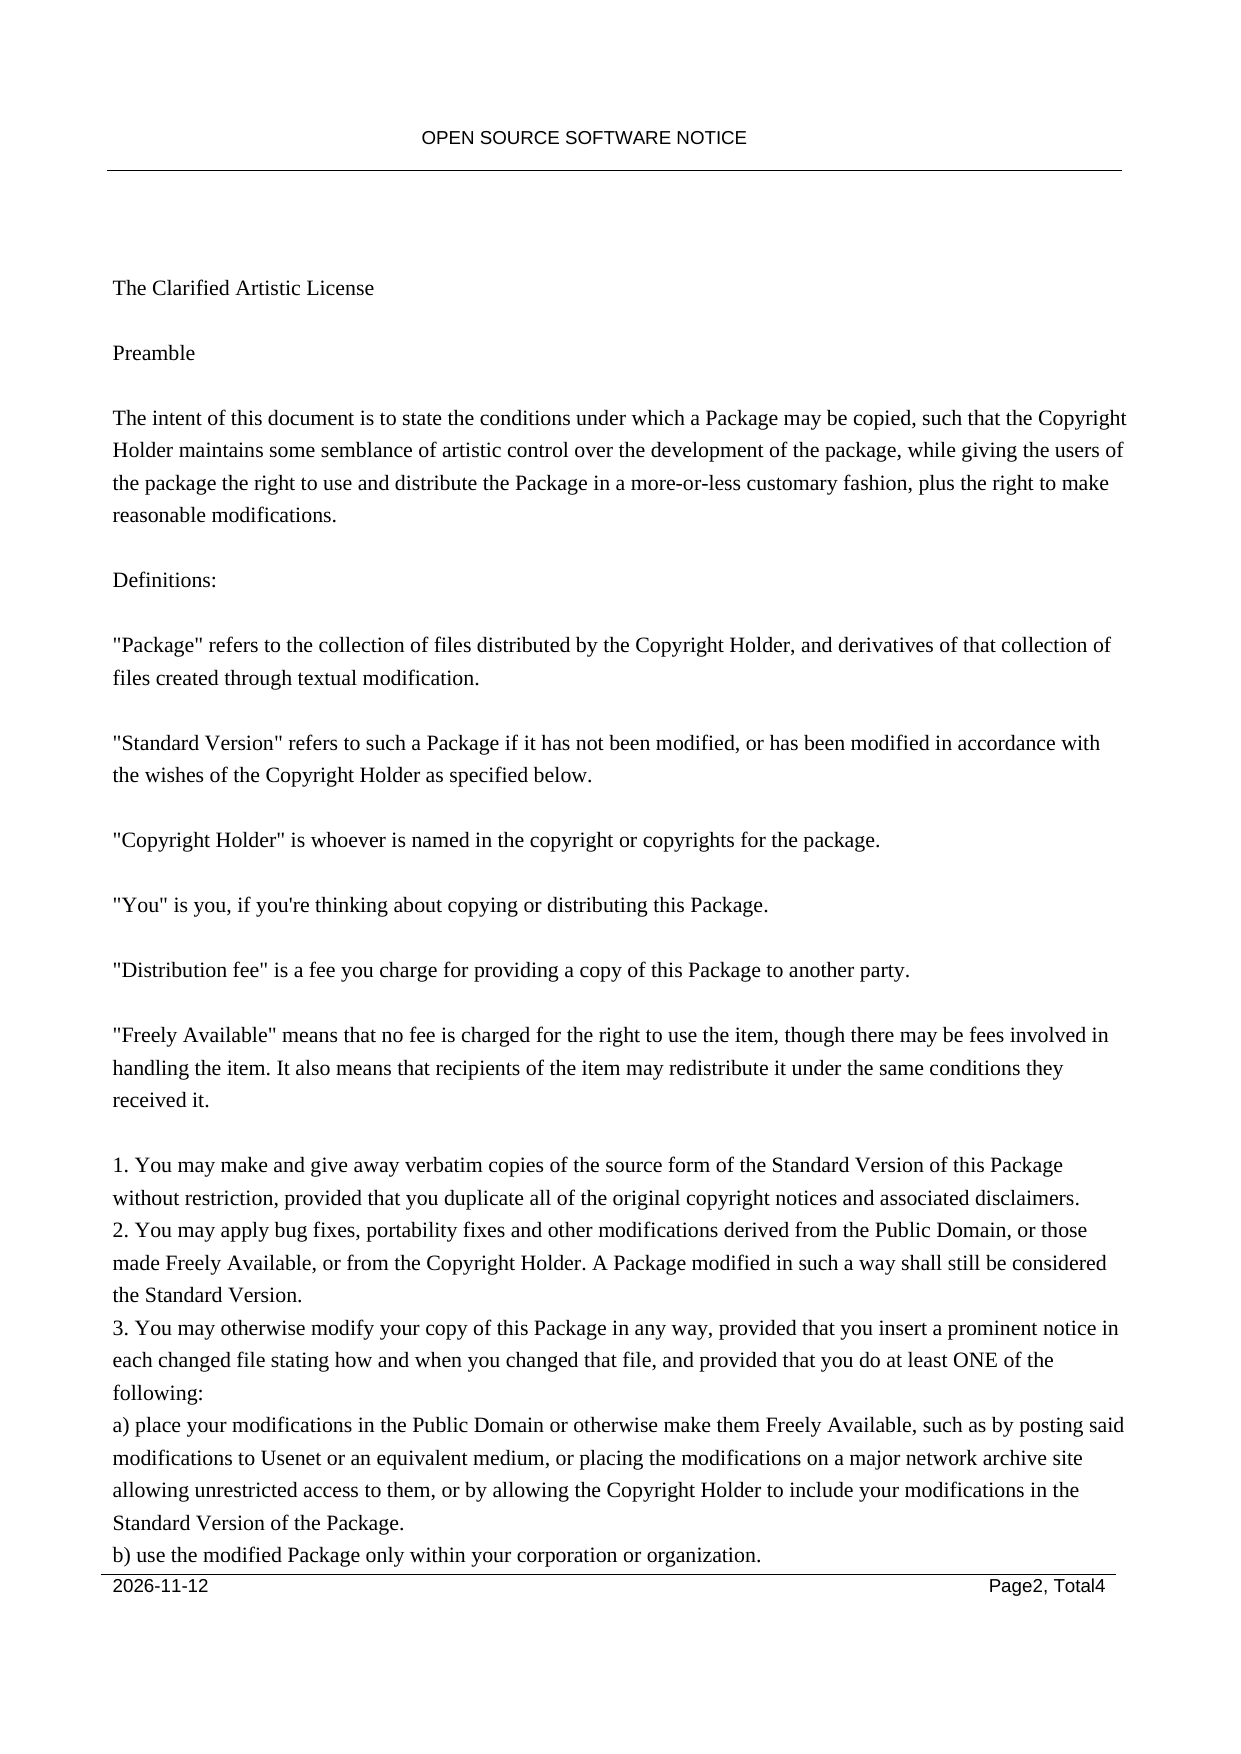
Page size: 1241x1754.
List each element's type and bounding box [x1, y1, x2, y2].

text [112, 206, 1128, 1571]
